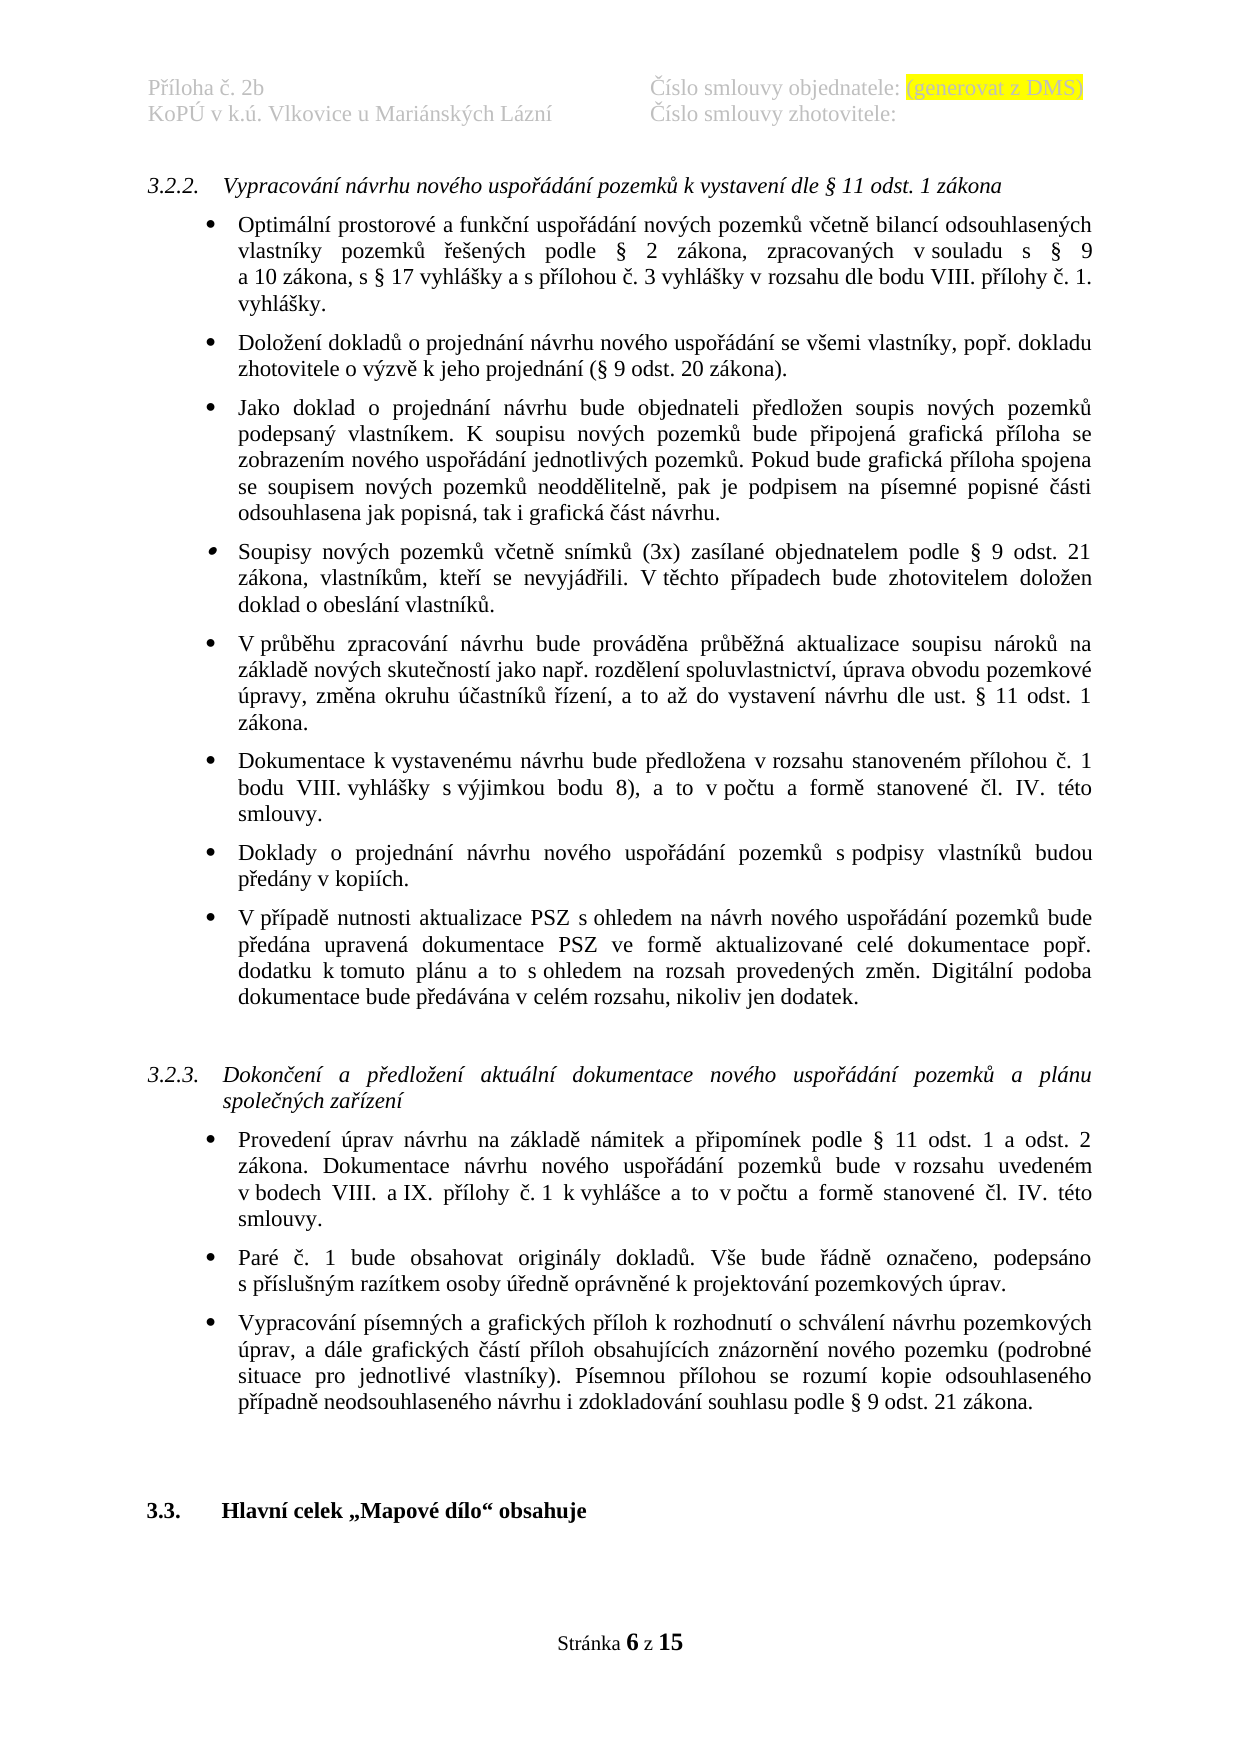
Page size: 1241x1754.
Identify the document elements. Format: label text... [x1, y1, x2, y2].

list Doklady o projednání návrhu nového uspořádání pozemků s podpisy vlastníků budou předány v kopiích. [207, 839, 1093, 892]
list Provedení úprav návrhu na základě námitek a připomínek podle § 11 odst. 1 a odst. 2 zákona. Dokumentace návrhu nového uspořádání pozemků bude v rozsahu uvedeném v bodech VIII. a IX. přílohy č. 1 k vyhlášce a to v počtu a formě stanovené čl. IV. této smlouvy. [207, 1126, 1093, 1232]
list V případě nutnosti aktualizace PSZ s ohledem na návrh nového uspořádání pozemků bude předána upravená dokumentace PSZ ve formě aktualizované celé dokumentace popř. dodatku k tomuto plánu a to s ohledem na rozsah provedených změn. Digitální podoba dokumentace bude předávána v celém rozsahu, nikoliv jen dodatek. [207, 904, 1093, 1010]
list Paré č. 1 bude obsahovat originály dokladů. Vše bude řádně označeno, podepsáno s příslušným razítkem osoby úředně oprávněné k projektování pozemkových úprav. [207, 1244, 1093, 1297]
list Soupisy nových pozemků včetně snímků (3x) zasílané objednatelem podle § 9 odst. 21 zákona, vlastníkům, kteří se nevyjádřili. V těchto případech bude zhotovitelem doložen doklad o obeslání vlastníků. [207, 538, 1093, 617]
list Dokončení a předložení aktuální dokumentace nového uspořádání pozemků a plánu společných zařízení [148, 1061, 1093, 1114]
text 3.3. Hlavní celek „Mapové dílo“ obsahuje [146, 1497, 1093, 1524]
list Vypracování návrhu nového uspořádání pozemků k vystavení dle § 11 odst. 1 zákona [148, 172, 1093, 198]
list Dokumentace k vystavenému návrhu bude předložena v rozsahu stanoveném přílohou č. 1 bodu VIII. vyhlášky s výjimkou bodu 8), a to v počtu a formě stanovené čl. IV. této smlouvy. [207, 747, 1093, 827]
list Vypracování písemných a grafických příloh k rozhodnutí o schválení návrhu pozemkových úprav, a dále grafických částí příloh obsahujících znázornění nového pozemku (podrobné situace pro jednotlivé vlastníky). Písemnou přílohou se rozumí kopie odsouhlaseného případně neodsouhlaseného návrhu i zdokladování souhlasu podle § 9 odst. 21 zákona. [207, 1309, 1093, 1415]
list Doložení dokladů o projednání návrhu nového uspořádání se všemi vlastníky, popř. dokladu zhotovitele o výzvě k jeho projednání (§ 9 odst. 20 zákona). [207, 328, 1093, 381]
list Optimální prostorové a funkční uspořádání nových pozemků včetně bilancí odsouhlasených vlastníky pozemků řešených podle § 2 zákona, zpracovaných v souladu s § 9 a 10 zákona, s § 17 vyhlášky a s přílohou č. 3 vyhlášky v rozsahu dle bodu VIII. přílohy č. 1. vyhlášky. [207, 211, 1093, 316]
list Jako doklad o projednání návrhu bude objednateli předložen soupis nových pozemků podepsaný vlastníkem. K soupisu nových pozemků bude připojená grafická příloha se zobrazením nového uspořádání jednotlivých pozemků. Pokud bude grafická příloha spojena se soupisem nových pozemků neoddělitelně, pak je podpisem na písemné popisné části odsouhlasena jak popisná, tak i grafická část návrhu. [207, 394, 1093, 526]
list V průběhu zpracování návrhu bude prováděna průběžná aktualizace soupisu nároků na základě nových skutečností jako např. rozdělení spoluvlastnictví, úprava obvodu pozemkové úpravy, změna okruhu účastníků řízení, a to až do vystavení návrhu dle ust. § 11 odst. 1 zákona. [207, 629, 1093, 735]
